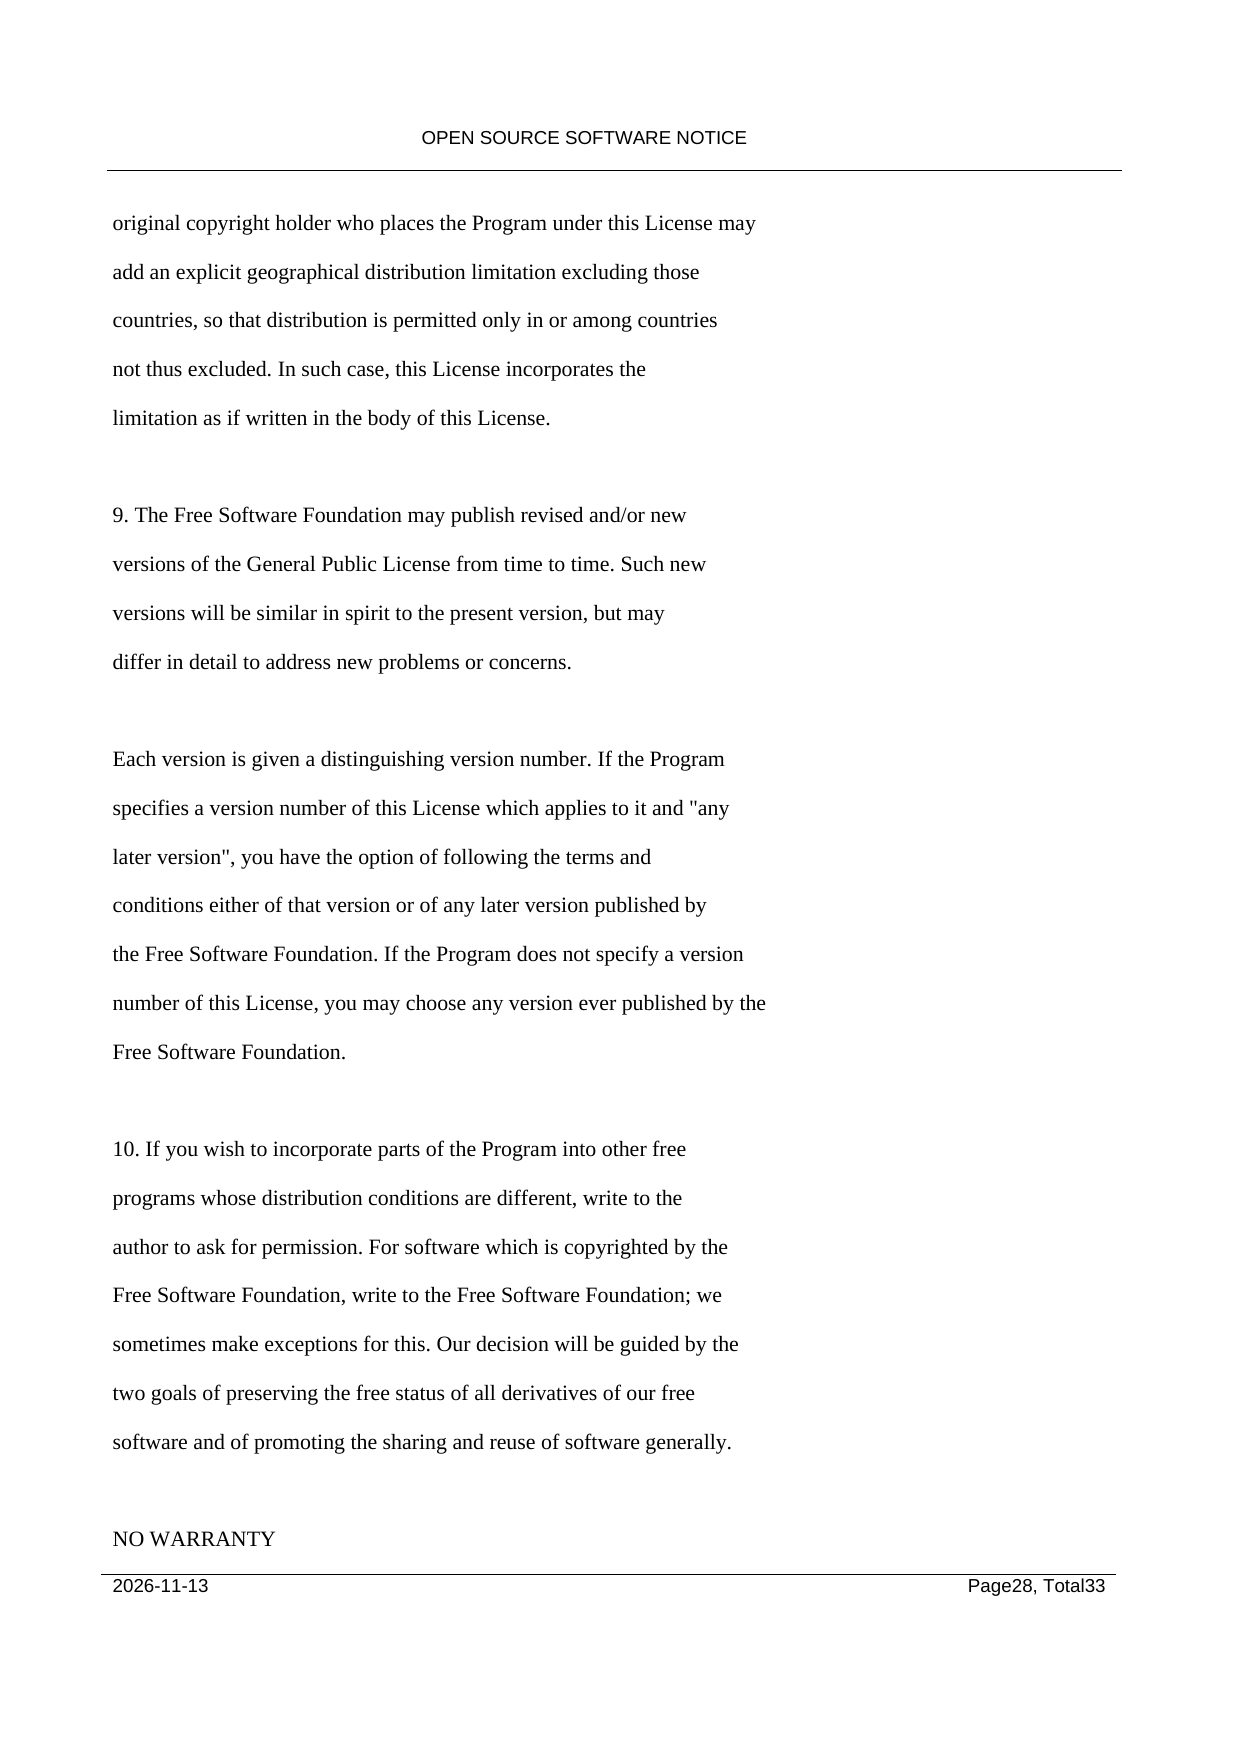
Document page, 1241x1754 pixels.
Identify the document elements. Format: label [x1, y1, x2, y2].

text [112, 206, 1128, 1555]
